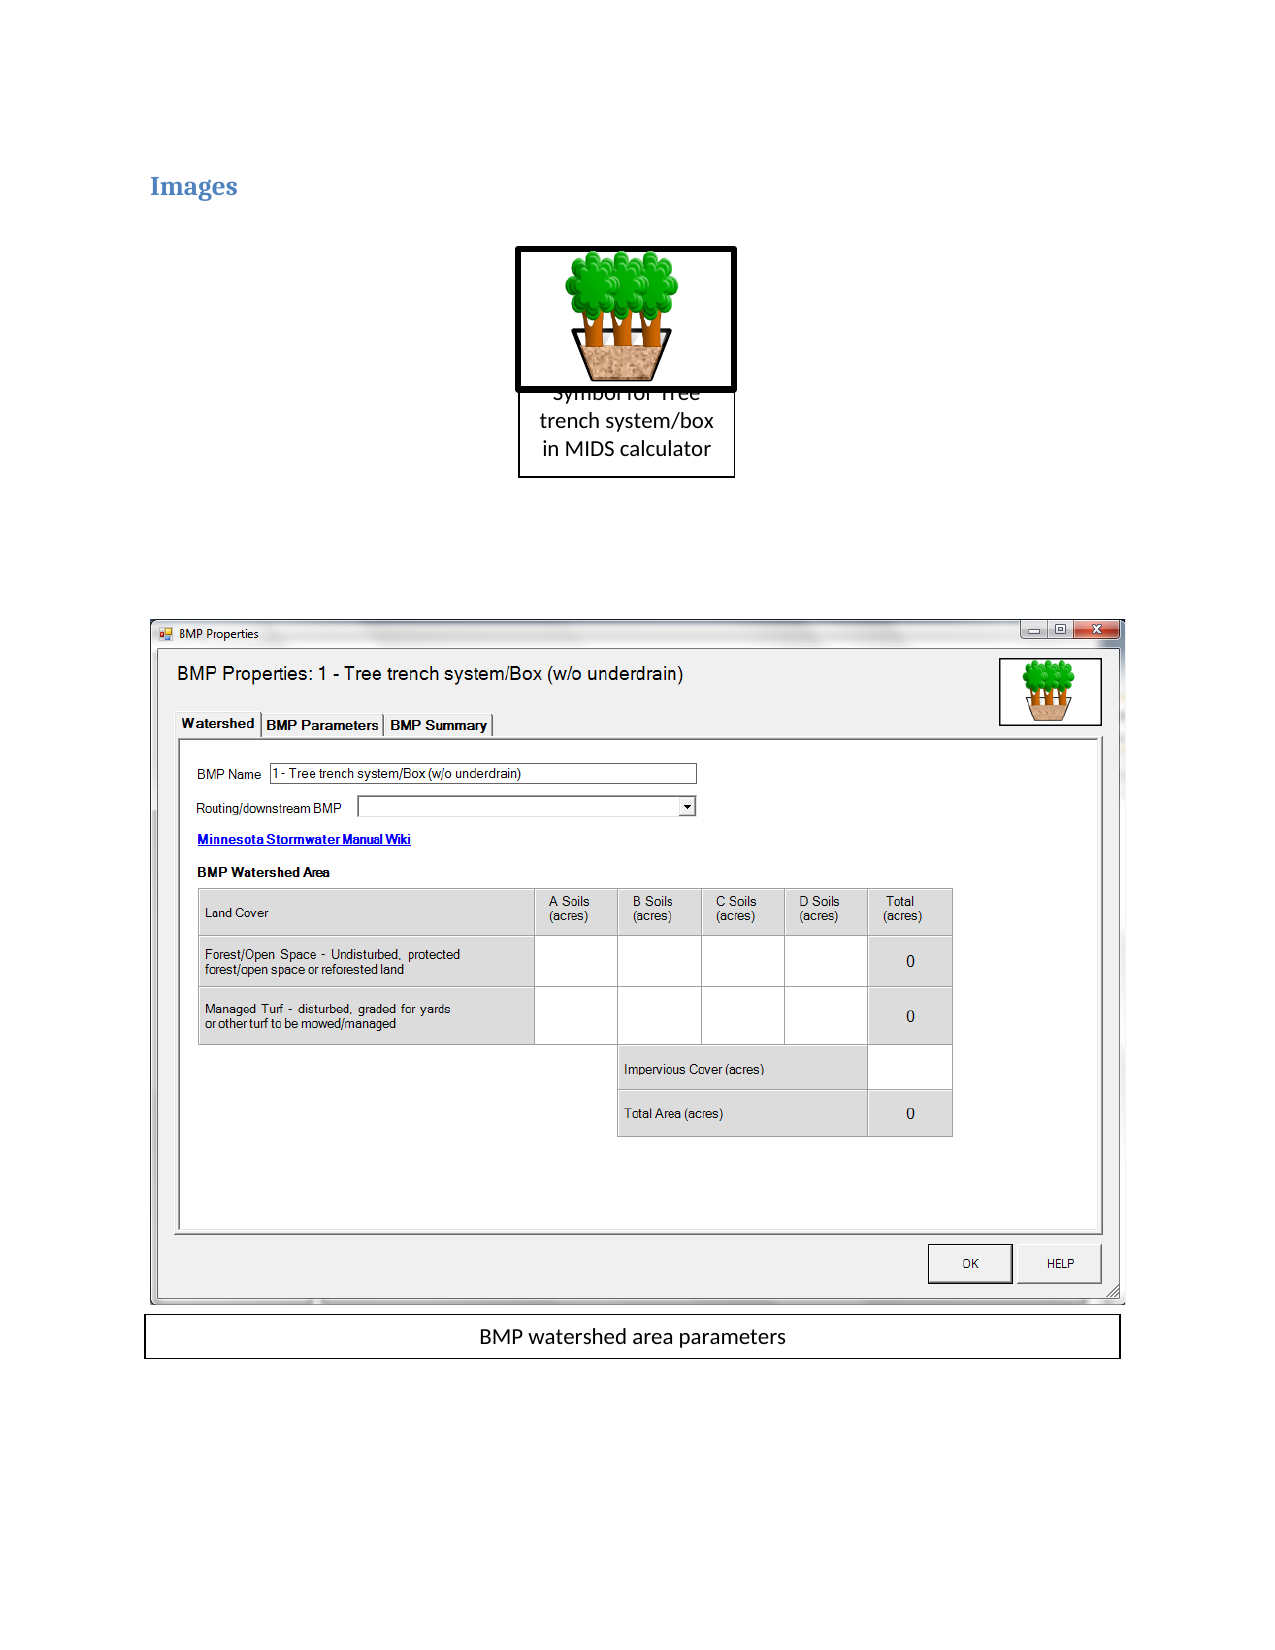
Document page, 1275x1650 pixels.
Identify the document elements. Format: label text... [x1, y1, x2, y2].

picture [557, 251, 690, 380]
subtitle Images [150, 171, 1125, 202]
picture [150, 619, 1125, 1305]
